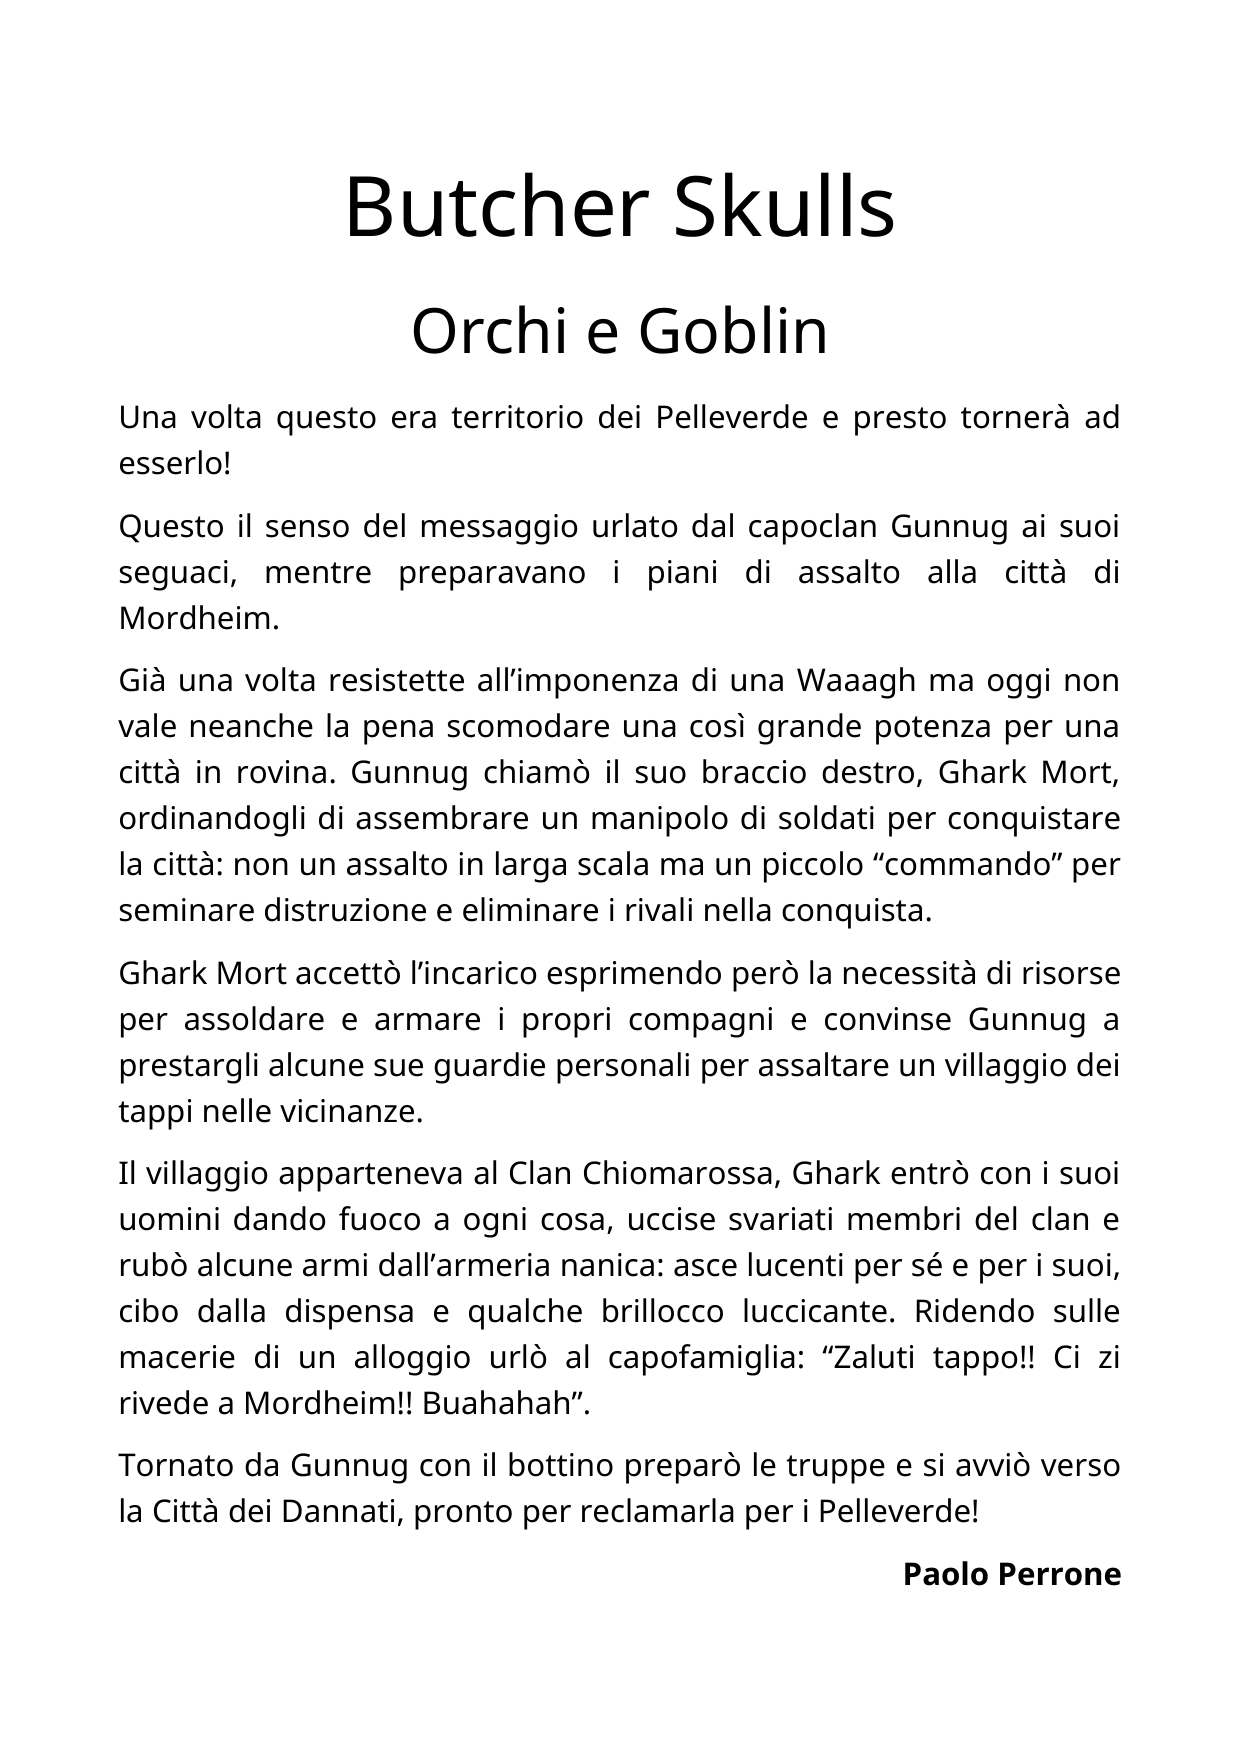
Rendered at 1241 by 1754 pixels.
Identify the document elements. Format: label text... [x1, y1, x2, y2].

text Orchi e Goblin [118, 287, 1122, 372]
text Una volta questo era territorio dei Pelleverde e presto tornerà ad esserlo! [118, 395, 1122, 484]
text Ghark Mort accettò l’incarico esprimendo però la necessità di risorse per assoldare e armare i propri compagni e convinse Gunnug a prestargli alcune sue guardie personali per assaltare un villaggio dei tappi nelle vicinanze. [118, 951, 1122, 1131]
text Questo il senso del messaggio urlato dal capoclan Gunnug ai suoi seguaci, mentre preparavano i piani di assalto alla città di Mordheim. [118, 504, 1122, 638]
text Tornato da Gunnug con il bottino preparò le truppe e si avviò verso la Città dei Dannati, pronto per reclamarla per i Pelleverde! [118, 1443, 1122, 1532]
text Già una volta resistette all’imponenza di una Waaagh ma oggi non vale neanche la pena scomodare una così grande potenza per una città in rovina. Gunnug chiamò il suo braccio destro, Ghark Mort, ordinandogli di assembrare un manipolo di soldati per conquistare la città: non un assalto in larga scala ma un piccolo “commando” per seminare distruzione e eliminare i rivali nella conquista. [118, 658, 1122, 931]
text Butcher Skulls [118, 148, 1122, 261]
text Il villaggio apparteneva al Clan Chiomarossa, Ghark entrò con i suoi uomini dando fuoco a ogni cosa, uccise svariati membri del clan e rubò alcune armi dall’armeria nanica: asce lucenti per sé e per i suoi, cibo dalla dispensa e qualche brillocco luccicante. Ridendo sulle macerie di un alloggio urlò al capofamiglia: “Zaluti tappo!! Ci zi rivede a Mordheim!! Buahahah”. [118, 1151, 1122, 1423]
text Paolo Perrone [118, 1552, 1122, 1594]
